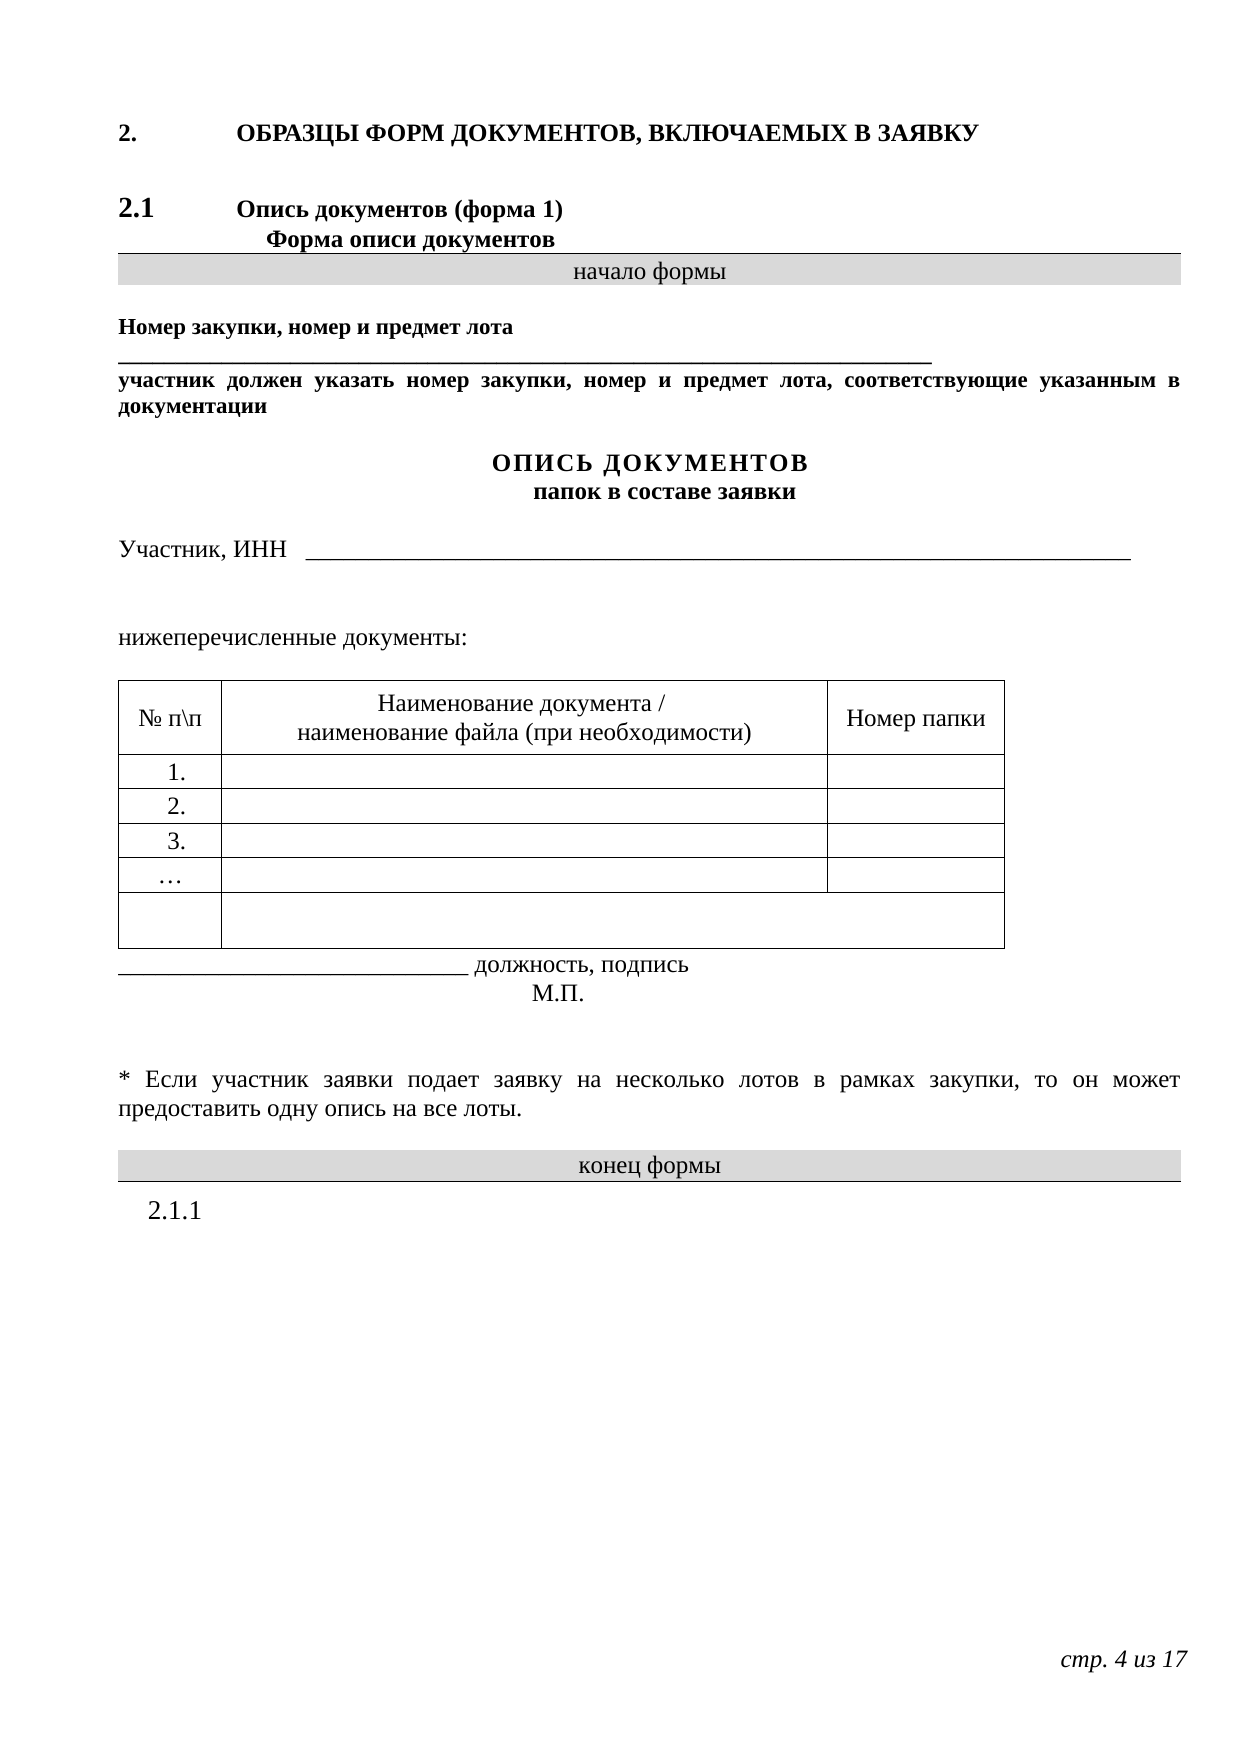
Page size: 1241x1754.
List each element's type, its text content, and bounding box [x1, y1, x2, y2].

text начало формы [118, 254, 1181, 285]
table_cell [828, 858, 1004, 892]
table_cell [119, 789, 221, 823]
table_cell [119, 824, 221, 857]
text М.П. [118, 978, 1181, 1006]
text * Если участник заявки подает заявку на несколько лотов в рамках закупки, то он может предоставить одну опись на все лоты. [118, 1064, 1181, 1121]
table_cell [828, 824, 1004, 857]
text нижеперечисленные документы: [118, 622, 1181, 651]
text Номер закупки, номер и предмет лота [118, 313, 1181, 340]
table_cell [119, 755, 221, 788]
list Форма описи документов [266, 224, 1181, 253]
table_cell [222, 893, 1004, 948]
table_header № п\п [119, 681, 221, 754]
table_cell [119, 893, 221, 948]
text Участник, ИНН __________________________________________________________________ [118, 534, 1181, 563]
text участник должен указать номер закупки, номер и предмет лота, соответствующие указанным в документации [118, 366, 1181, 419]
subtitle ОБРАЗЦЫ ФОРМ ДОКУМЕНТОВ, ВКЛЮЧАЕМЫХ В ЗАЯВКУ [118, 118, 1181, 147]
table_cell [828, 755, 1004, 788]
table_cell [222, 858, 827, 892]
text ОПИСЬ ДОКУМЕНТОВ [118, 448, 1181, 476]
table_cell … [119, 858, 221, 892]
table_cell [828, 789, 1004, 823]
table_cell [222, 755, 827, 788]
table_cell [222, 789, 827, 823]
text конец формы [118, 1150, 1181, 1181]
list папок в составе заявки [148, 476, 1181, 505]
table_header Номер папки [828, 681, 1004, 754]
subtitle Опись документов (форма 1) [118, 191, 1181, 224]
table_header Наименование документа / наименование файла (при необходимости) [222, 681, 827, 754]
text _______________________________________________________________________ [118, 340, 1181, 366]
text ____________________________ должность, подпись [118, 949, 1181, 978]
table_cell [222, 824, 827, 857]
